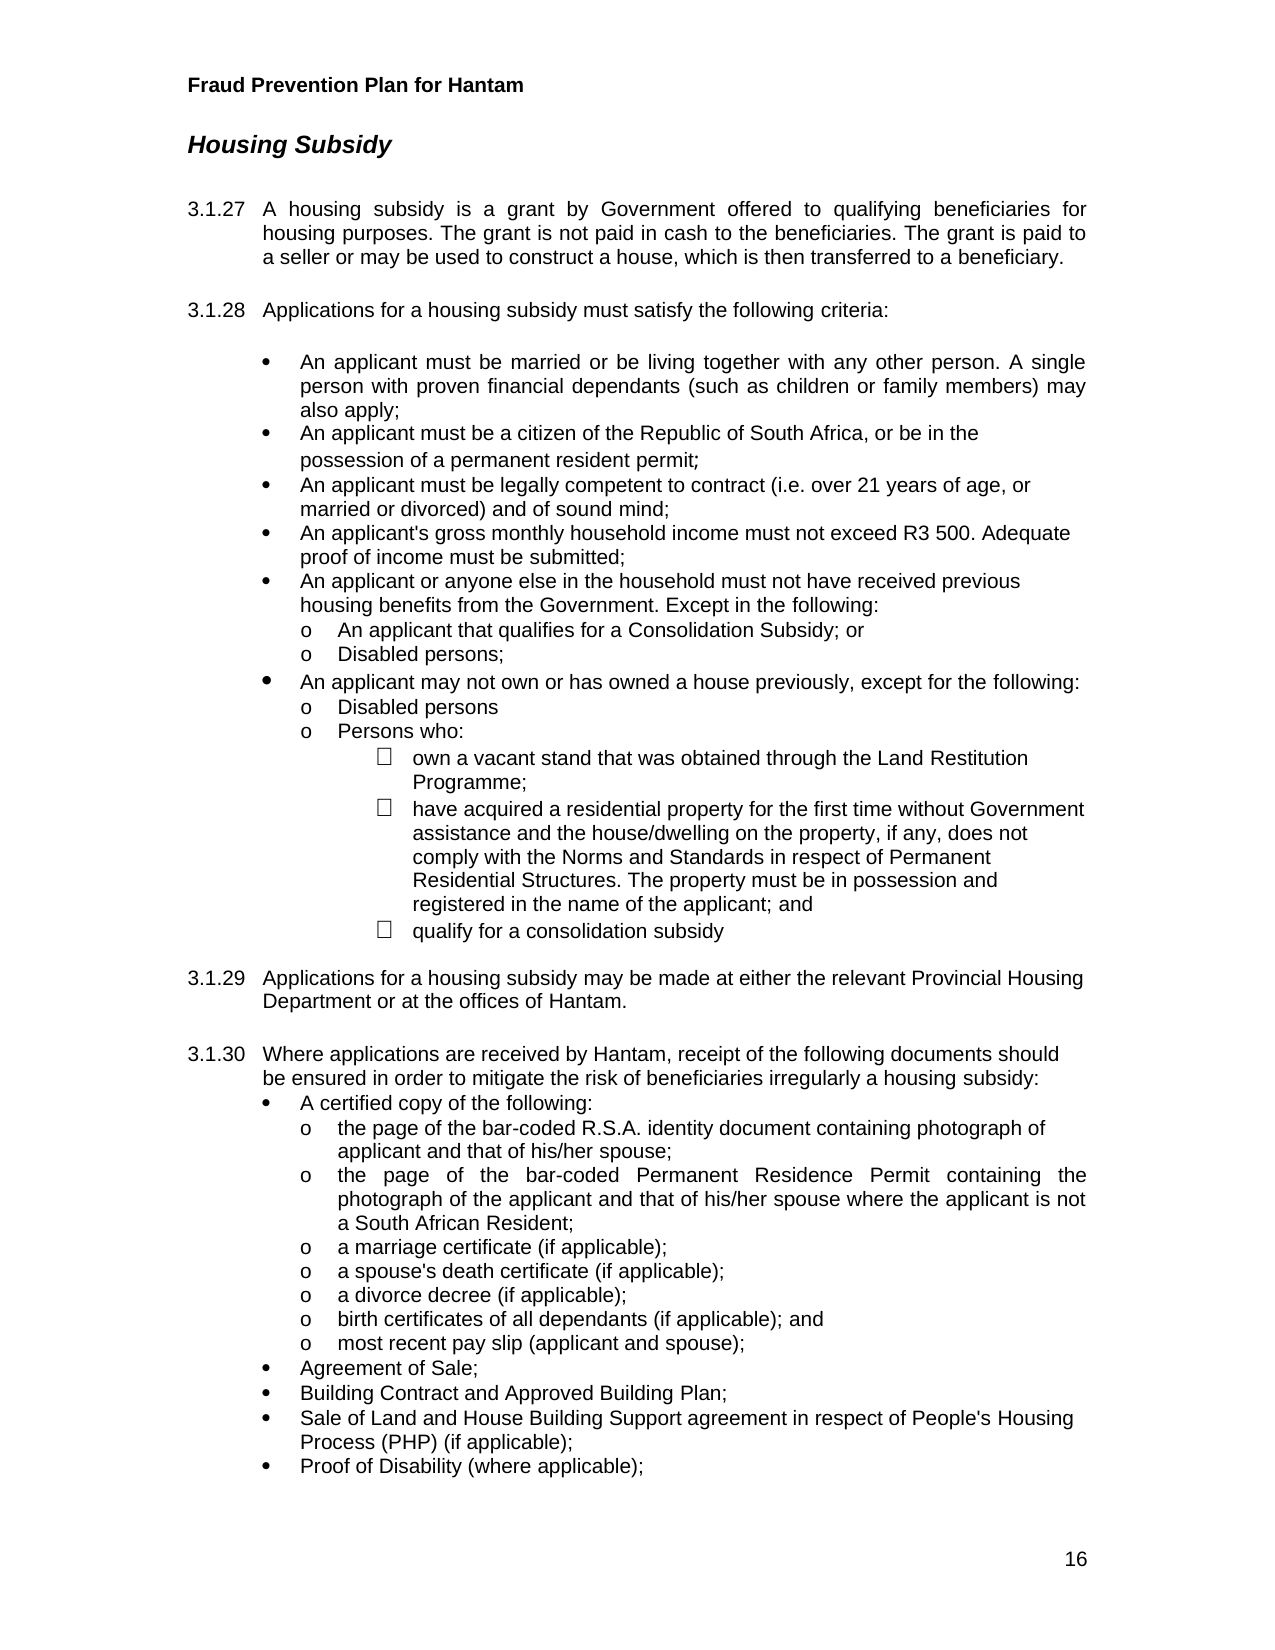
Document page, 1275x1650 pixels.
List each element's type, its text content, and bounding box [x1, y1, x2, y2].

list birth certificates of all dependants (if applicable); and [300, 1307, 1100, 1331]
list the page of the bar-coded Permanent Residence Permit containing the photograph of the applicant and that of his/her spouse where the applicant is not a South African Resident; [300, 1163, 1088, 1235]
list Disabled persons [300, 695, 1100, 719]
list An applicant must be married or be living together with any other person. A single person with proven financial dependants (such as children or family members) may also apply; [262, 351, 1088, 421]
list Where applications are received by Hantam, receipt of the following documents should be ensured in order to mitigate the risk of beneficiaries irregularly a housing subsidy: [187, 1042, 1087, 1090]
list own a vacant stand that was obtained through the Land Restitution Programme; [375, 743, 1029, 793]
list Disabled persons; [300, 642, 1100, 666]
list An applicant that qualifies for a Consolidation Subsidy; or [300, 617, 1100, 642]
list An applicant or anyone else in the household must not have received previous housing benefits from the Government. Except in the following: [262, 569, 1088, 617]
text Housing Subsidy [187, 130, 1100, 159]
list An applicant's gross monthly household income must not exceed R3 500. Adequate proof of income must be submitted; [262, 522, 1088, 569]
list a spouse's death certificate (if applicable); [300, 1259, 1100, 1283]
list Applications for a housing subsidy must satisfy the following criteria: [187, 298, 1100, 322]
list Agreement of Sale; [262, 1355, 1100, 1380]
list An applicant may not own or has owned a house previously, except for the following: [262, 666, 1100, 695]
list the page of the bar-coded R.S.A. identity document containing photograph of applicant and that of his/her spouse; [300, 1115, 1087, 1163]
list A housing subsidy is a grant by Government offered to qualifying beneficiaries for housing purposes. The grant is not paid in cash to the beneficiaries. The grant is paid to a seller or may be used to construct a house, which is then transferred to a beneficiary. [187, 197, 1088, 269]
list a divorce decree (if applicable); [300, 1283, 1100, 1307]
list Persons who: [300, 719, 1100, 743]
list most recent pay slip (applicant and spouse); [300, 1331, 1100, 1355]
list Sale of Land and House Building Support agreement in respect of People's Housing Process (PHP) (if applicable); [262, 1406, 1074, 1454]
list An applicant must be legally competent to contract (i.e. over 21 years of age, or married or divorced) and of sound mind; [262, 474, 1088, 521]
list A certified copy of the following: [262, 1090, 1100, 1115]
list Applications for a housing subsidy may be made at either the relevant Provincial Housing Department or at the offices of Hantam. [187, 965, 1088, 1013]
list a marriage certificate (if applicable); [300, 1235, 1100, 1259]
list An applicant must be a citizen of the Republic of South Africa, or be in the possession of a permanent resident permit; [262, 422, 1088, 473]
list qualify for a consolidation subsidy [375, 916, 1100, 944]
list have acquired a residential property for the first time without Government assistance and the house/dwelling on the property, if any, does not comply with the Norms and Standards in respect of Permanent Residential Structures. The property must be in possession and registered in the name of the applicant; and [375, 793, 1086, 916]
list Proof of Disability (where applicable); [262, 1454, 1100, 1478]
list Building Contract and Approved Building Plan; [262, 1380, 1100, 1406]
